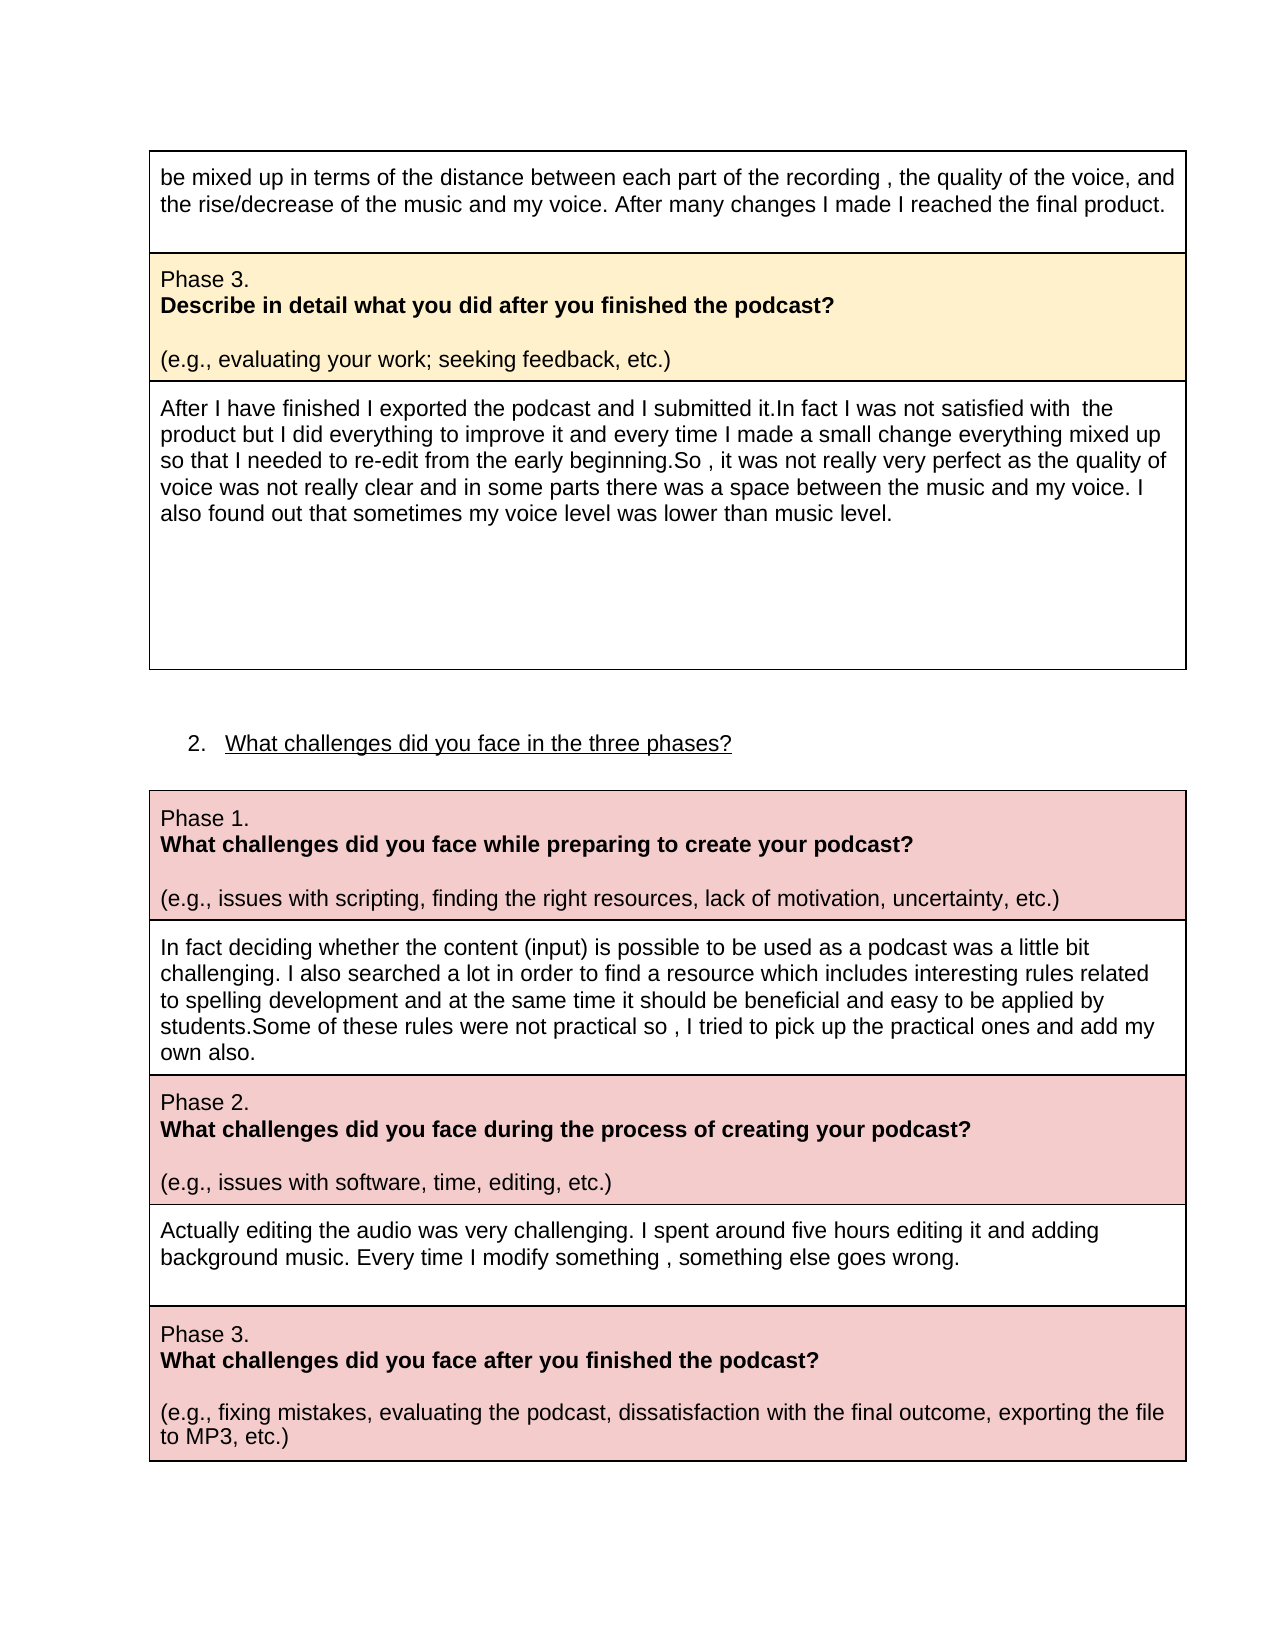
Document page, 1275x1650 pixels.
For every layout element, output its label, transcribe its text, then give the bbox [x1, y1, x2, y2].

text 2. What challenges did you face in the three phases? [187, 730, 1188, 756]
table_header Phase 1. What challenges did you face while preparing to create your podcast? (e.g., issues with scripting, finding the right resources, lack of motivation, uncertainty, etc.) [150, 791, 1185, 919]
table_cell Phase 2. What challenges did you face during the process of creating your podcast? (e.g., issues with software, time, editing, etc.) [150, 1076, 1185, 1204]
table_cell In fact deciding whether the content (input) is possible to be used as a podcast was a little bit challenging. I also searched a lot in order to find a resource which includes interesting rules related to spelling development and at the same time it should be beneficial and easy to be applied by students.Some of these rules were not practical so , I tried to pick up the practical ones and add my own also. [150, 921, 1185, 1074]
table_cell Actually editing the audio was very challenging. I spent around five hours editing it and adding background music. Every time I modify something , something else goes wrong. [150, 1205, 1185, 1305]
table_header be mixed up in terms of the distance between each part of the recording , the quality of the voice, and the rise/decrease of the music and my voice. After many changes I made I reached the final product. [150, 152, 1185, 252]
table_cell Phase 3. Describe in detail what you did after you finished the podcast? (e.g., evaluating your work; seeking feedback, etc.) [150, 254, 1185, 380]
table_cell Phase 3. What challenges did you face after you finished the podcast? (e.g., fixing mistakes, evaluating the podcast, dissatisfaction with the final outcome, exporting the file to MP3, etc.) [150, 1307, 1185, 1460]
table_cell After I have finished I exported the podcast and I submitted it.In fact I was not satisfied with the product but I did everything to improve it and every time I made a small change everything mixed up so that I needed to re-edit from the early beginning.So , it was not really very perfect as the quality of voice was not really clear and in some parts there was a space between the music and my voice. I also found out that sometimes my voice level was lower than music level. [150, 382, 1185, 668]
